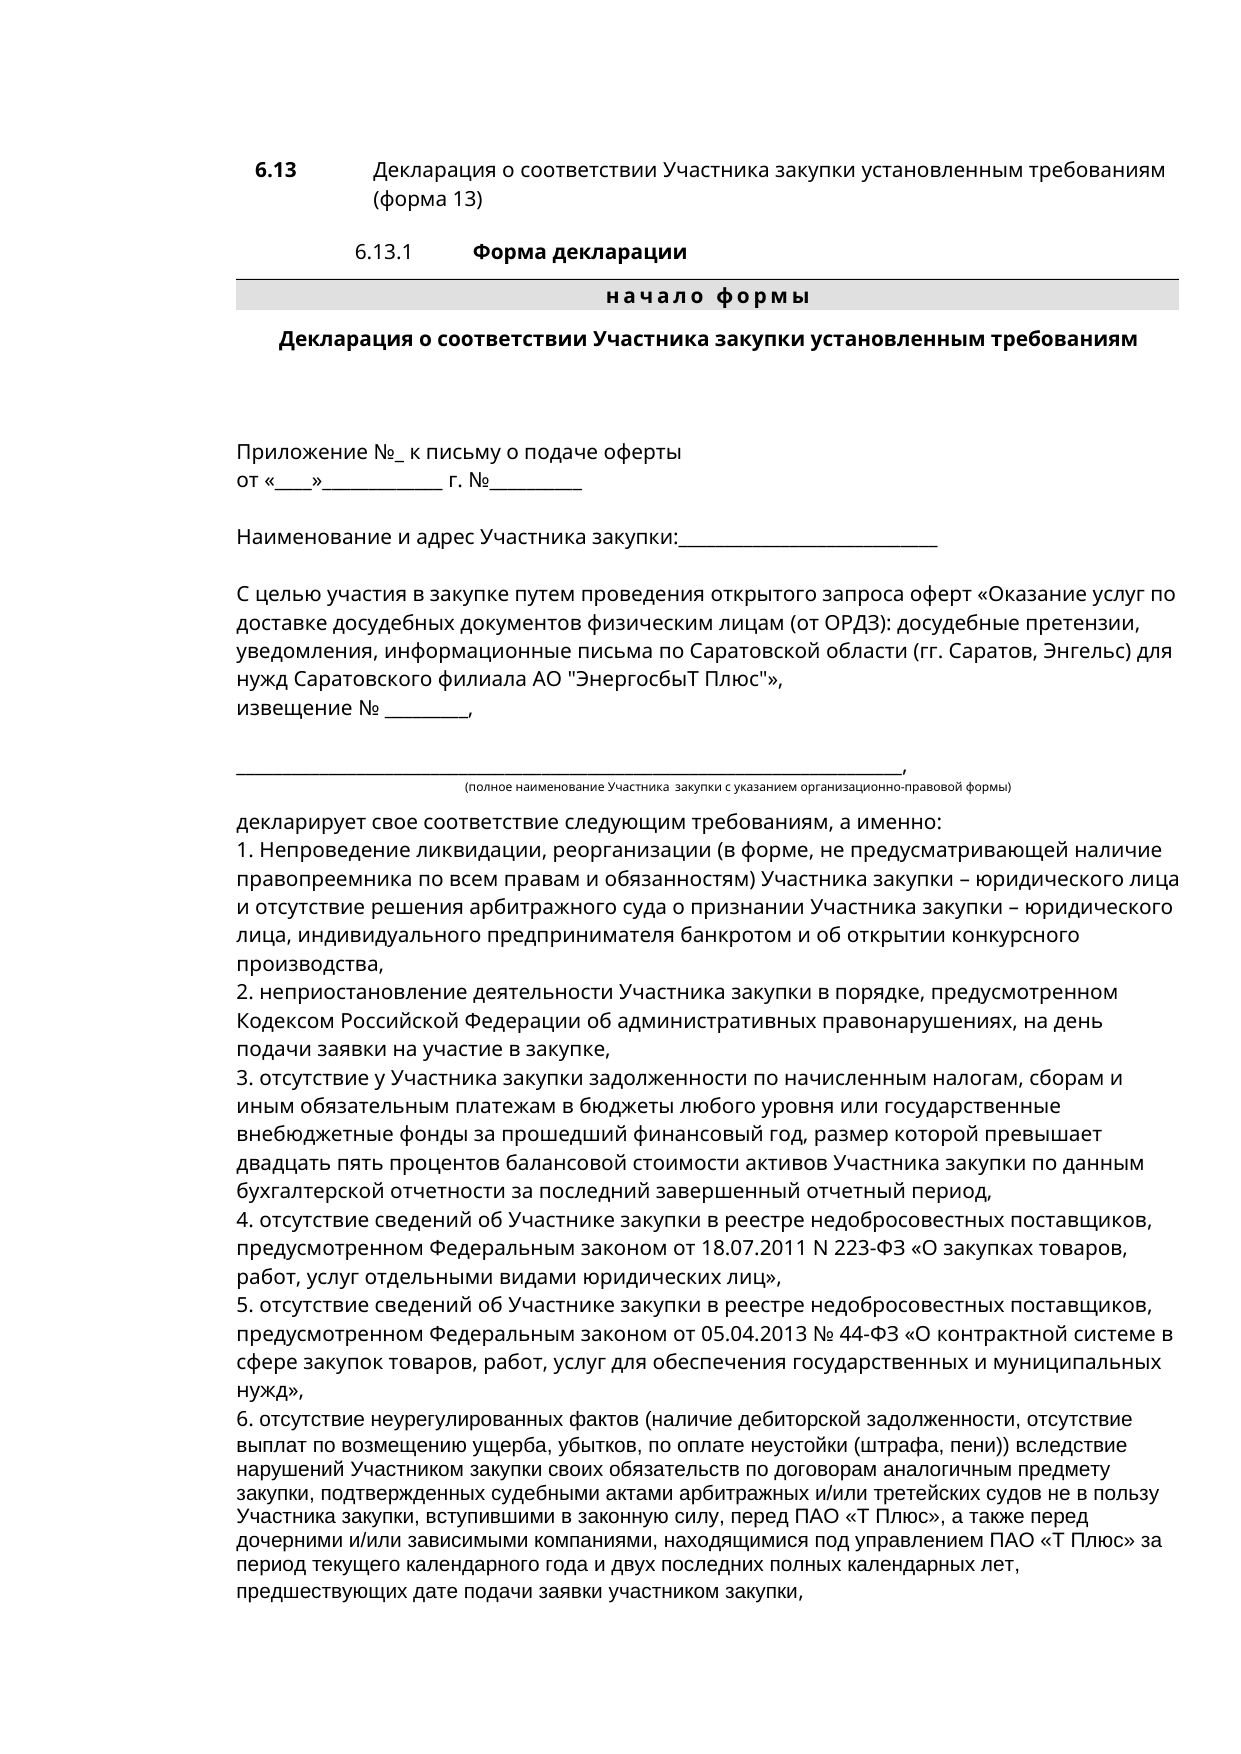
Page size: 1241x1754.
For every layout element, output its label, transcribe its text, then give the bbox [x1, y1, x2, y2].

subtitle Декларация о соответствии Участника закупки установленным требованиям (форма 13) [255, 156, 1181, 212]
text Декларация о соответствии Участника закупки установленным требованиям [236, 324, 1181, 353]
text Наименование и адрес Участника закупки:____________________________ [236, 522, 1181, 551]
list Форма декларации [354, 237, 1181, 266]
text 3. отсутствие у Участника закупки задолженности по начисленным налогам, сборам и иным обязательным платежам в бюджеты любого уровня или государственные внебюджетные фонды за прошедший финансовый год, размер которой превышает двадцать пять процентов балансовой стоимости активов Участника закупки по данным бухгалтерской отчетности за последний завершенный отчетный период, [236, 1063, 1181, 1205]
text декларирует свое соответствие следующим требованиям, а именно: [236, 807, 1181, 835]
text 5. отсутствие сведений об Участнике закупки в реестре недобросовестных поставщиков, предусмотренном Федеральным законом от 05.04.2013 № 44-ФЗ «О контрактной системе в сфере закупок товаров, работ, услуг для обеспечения государственных и муниципальных нужд», [236, 1290, 1181, 1404]
text 1. Непроведение ликвидации, реорганизации (в форме, не предусматривающей наличие правопреемника по всем правам и обязанностям) Участника закупки – юридического лица и отсутствие решения арбитражного суда о признании Участника закупки – юридического лица, индивидуального предпринимателя банкротом и об открытии конкурсного производства, [236, 835, 1181, 977]
text начало формы [236, 280, 1179, 310]
text 2. неприостановление деятельности Участника закупки в порядке, предусмотренном Кодексом Российской Федерации об административных правонарушениях, на день подачи заявки на участие в закупке, [236, 977, 1181, 1063]
text С целью участия в закупке путем проведения открытого запроса оферт «Оказание услуг по доставке досудебных документов физическим лицам (от ОРДЗ): досудебные претензии, уведомления, информационные письма по Саратовской области (гг. Саратов, Энгельс) для нужд Саратовского филиала АО "ЭнергосбыТ Плюс"», [236, 579, 1181, 693]
text Приложение №_ к письму о подаче оферты от «____»_____________ г. №__________ [236, 437, 1181, 494]
text (полное наименование Участника закупки с указанием организационно-правовой формы) [236, 778, 1181, 807]
text ________________________________________________________________________, [236, 750, 1181, 778]
text 4. отсутствие сведений об Участнике закупки в реестре недобросовестных поставщиков, предусмотренном Федеральным законом от 18.07.2011 N 223-ФЗ «О закупках товаров, работ, услуг отдельными видами юридических лиц», [236, 1205, 1181, 1290]
text извещение № _________, [236, 693, 1181, 721]
text 6. отсутствие неурегулированных фактов (наличие дебиторской задолженности, отсутствие выплат по возмещению ущерба, убытков, по оплате неустойки (штрафа, пени)) вследствие нарушений Участником закупки своих обязательств по договорам аналогичным предмету закупки, подтвержденных судебными актами арбитражных и/или третейских судов не в пользу Участника закупки, вступившими в законную силу, перед ПАО «Т Плюс», а также перед дочерними и/или зависимыми компаниями, находящимися под управлением ПАО «Т Плюс» за период текущего календарного года и двух последних полных календарных лет, предшествующих дате подачи заявки участником закупки, [236, 1404, 1181, 1604]
